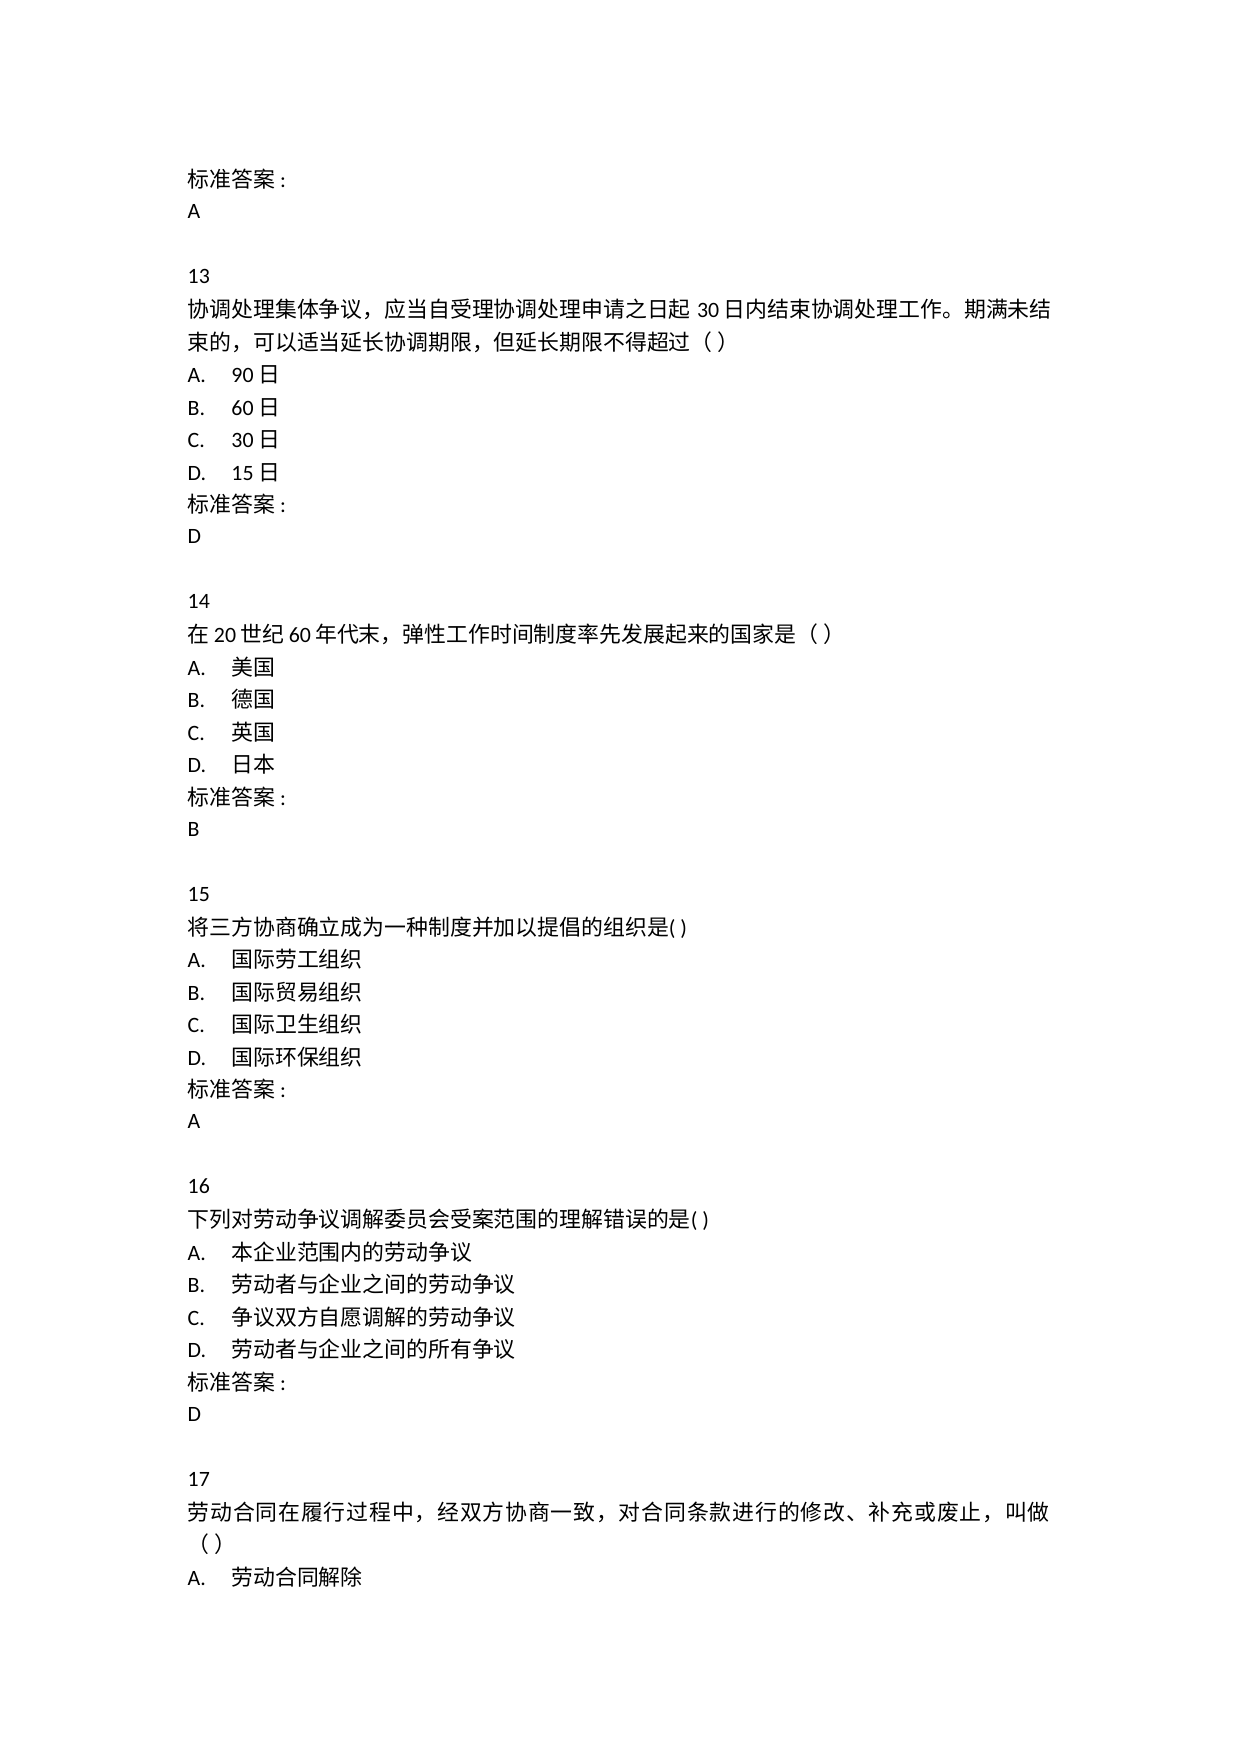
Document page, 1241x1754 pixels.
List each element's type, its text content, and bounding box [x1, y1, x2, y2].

text 13 [187, 259, 1053, 292]
text 16 [187, 1169, 1053, 1202]
text B. 60日 [187, 389, 1053, 422]
text 标准答案 : [187, 162, 1053, 194]
text 标准答案 : [187, 779, 1053, 812]
text B. 德国 [187, 682, 1053, 714]
text 下列对劳动争议调解委员会受案范围的理解错误的是( ) [187, 1202, 1053, 1234]
text A [187, 1104, 1053, 1137]
text A. 国际劳工组织 [187, 942, 1053, 974]
text A. 90日 [187, 357, 1053, 389]
text 标准答案 : [187, 1364, 1053, 1397]
text 17 [187, 1462, 1053, 1494]
text 标准答案 : [187, 1072, 1053, 1104]
text D [187, 1397, 1053, 1429]
text D. 劳动者与企业之间的所有争议 [187, 1332, 1053, 1364]
text D. 日本 [187, 747, 1053, 779]
text C. 英国 [187, 714, 1053, 747]
text C. 30日 [187, 422, 1053, 454]
text B. 国际贸易组织 [187, 974, 1053, 1007]
text B [187, 812, 1053, 844]
text 14 [187, 584, 1053, 617]
text 15 [187, 877, 1053, 909]
text A. 劳动合同解除 [187, 1559, 1053, 1592]
text A [187, 194, 1053, 227]
text A. 美国 [187, 649, 1053, 682]
text D [187, 519, 1053, 552]
text 标准答案 : [187, 487, 1053, 519]
text 协调处理集体争议，应当自受理协调处理申请之日起30日内结束协调处理工作。期满未结束的，可以适当延长协调期限，但延长期限不得超过（ ） [187, 292, 1053, 357]
text B. 劳动者与企业之间的劳动争议 [187, 1267, 1053, 1299]
text D. 国际环保组织 [187, 1039, 1053, 1072]
text 劳动合同在履行过程中，经双方协商一致，对合同条款进行的修改、补充或废止，叫做（ ） [187, 1494, 1053, 1559]
text 在20世纪60年代末，弹性工作时间制度率先发展起来的国家是（ ） [187, 617, 1053, 649]
text C. 争议双方自愿调解的劳动争议 [187, 1299, 1053, 1332]
text C. 国际卫生组织 [187, 1007, 1053, 1039]
text D. 15日 [187, 454, 1053, 487]
text 将三方协商确立成为一种制度并加以提倡的组织是( ) [187, 909, 1053, 942]
text A. 本企业范围内的劳动争议 [187, 1234, 1053, 1267]
